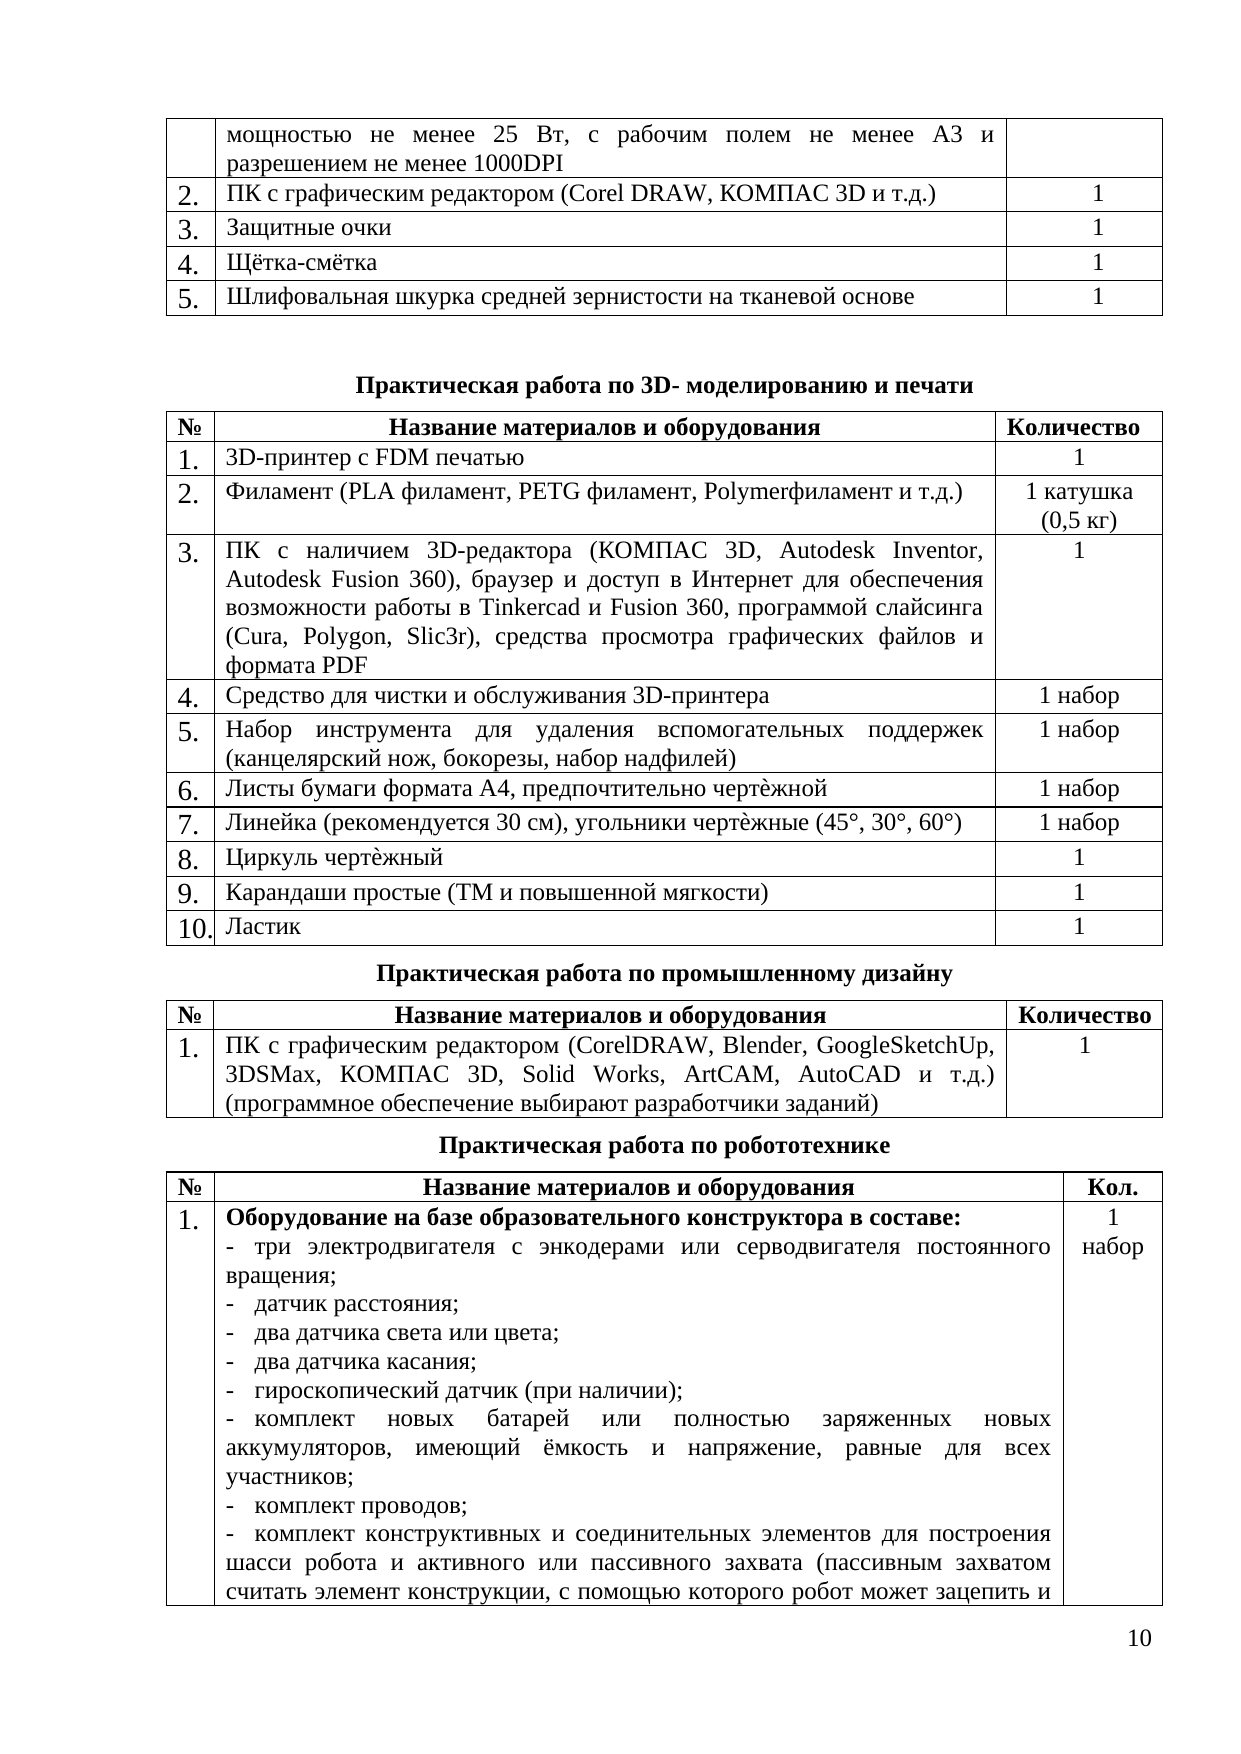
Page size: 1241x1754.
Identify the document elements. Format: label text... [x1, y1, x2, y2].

table_cell [167, 714, 214, 772]
table_cell Средство для чистки и обслуживания 3D-принтера [215, 680, 995, 713]
table_cell 1 [1007, 212, 1162, 246]
table_cell [167, 842, 214, 876]
table_header Кол. [1064, 1173, 1162, 1201]
table_cell [167, 119, 215, 177]
table_cell [167, 877, 214, 910]
table_cell [167, 808, 214, 841]
table_cell [167, 476, 214, 534]
table_cell 1 набор [996, 773, 1162, 806]
table_cell Линейка (рекомендуется 30 см), угольники чертѐжные (45°, 30°, 60°) [215, 808, 995, 841]
table_cell [167, 1030, 213, 1117]
table_cell 1 набор [1064, 1202, 1162, 1605]
table_cell Ластик [215, 911, 995, 945]
table_cell [167, 773, 214, 806]
table_cell 1 [996, 535, 1162, 679]
table_cell [167, 178, 215, 211]
table_header Название материалов и оборудования [214, 1001, 1006, 1029]
table_cell Щётка-смётка [216, 247, 1006, 280]
table_cell Циркуль чертѐжный [215, 842, 995, 876]
table_cell [167, 1202, 214, 1605]
table_cell 1 [1007, 119, 1162, 177]
table_cell Филамент (PLA филамент, PETG филамент, Polymerфиламент и т.д.) [215, 476, 995, 534]
table_cell 1 набор [996, 808, 1162, 841]
table_cell Набор инструмента для удаления вспомогательных поддержек (канцелярский нож, бокорезы, набор надфилей) [215, 714, 995, 772]
text Практическая работа по промышленному дизайну [177, 958, 1152, 987]
table_cell [167, 281, 215, 315]
table_cell Шлифовальная шкурка средней зернистости на тканевой основе [216, 281, 1006, 315]
table_cell Защитные очки [216, 212, 1006, 246]
table_cell 1 [1007, 247, 1162, 280]
table_cell Карандаши простые (ТМ и повышенной мягкости) [215, 877, 995, 910]
table_cell 1 [996, 877, 1162, 910]
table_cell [216, 119, 1006, 177]
table_cell 1 [996, 442, 1162, 475]
table_cell 1 катушка (0,5 кг) [996, 476, 1162, 534]
table_header Количество [996, 412, 1162, 441]
table_cell [167, 212, 215, 246]
table_cell ПК с графическим редактором (Corel DRAW, КОМПАС 3D и т.д.) [216, 178, 1006, 211]
table_cell 1 [996, 911, 1162, 945]
table_header № [167, 412, 214, 441]
table_cell 1 [1007, 1030, 1162, 1117]
table_header Название материалов и оборудования [215, 1173, 1063, 1201]
table_cell [167, 680, 214, 713]
table_cell 1 набор [996, 680, 1162, 713]
table_cell 1 [1007, 281, 1162, 315]
text Практическая работа по робототехнике [177, 1130, 1152, 1159]
table_header № [167, 1001, 213, 1029]
table_cell ПК с графическим редактором (CorelDRAW, Blender, GoogleSketchUp, 3DSMax, КОМПАС 3D, Solid Works, ArtCAM, AutoCAD и т.д.) (программное обеспечение выбирают разработчики заданий) [214, 1030, 1006, 1117]
text Практическая работа по 3D- моделированию и печати [177, 370, 1152, 398]
table_cell [167, 911, 214, 945]
table_header № [167, 1173, 214, 1201]
table_cell [167, 247, 215, 280]
table_cell Листы бумаги формата А4, предпочтительно чертѐжной [215, 773, 995, 806]
table_cell [167, 535, 214, 679]
table_cell 3D-принтер с FDM печатью [215, 442, 995, 475]
table_cell ПК с наличием 3D-редактора (КОМПАС 3D, Autodesk Inventor, Autodesk Fusion 360), браузер и доступ в Интернет для обеспечения возможности работы в Tinkercad и Fusion 360, программой слайсинга (Cura, Polygon, Slic3r), средства просмотра графических файлов и формата PDF [215, 535, 995, 679]
table_cell 1 [996, 842, 1162, 876]
table_cell [167, 442, 214, 475]
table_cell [215, 1202, 1063, 1605]
table_cell 1 набор [996, 714, 1162, 772]
table_header Количество [1007, 1001, 1162, 1029]
table_header Название материалов и оборудования [215, 412, 995, 441]
table_cell 1 [1007, 178, 1162, 211]
